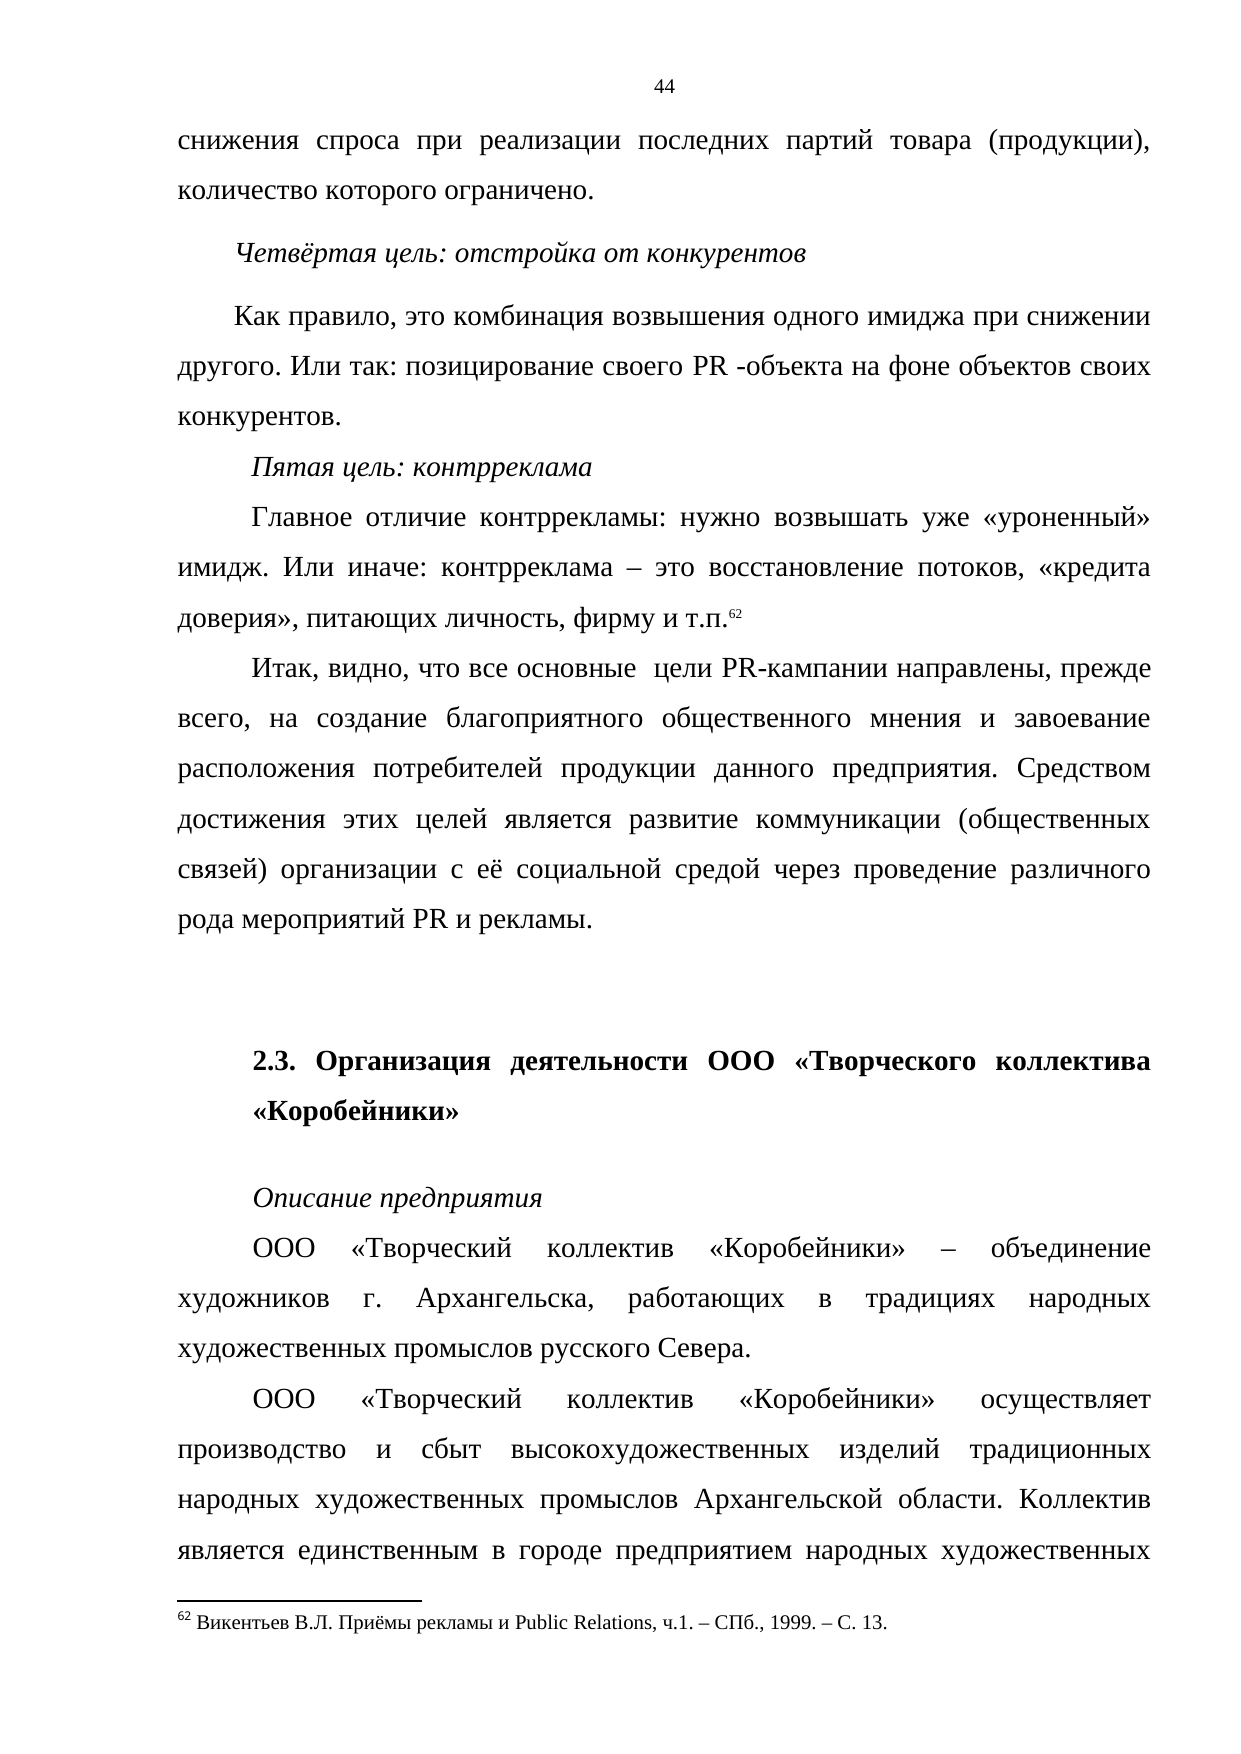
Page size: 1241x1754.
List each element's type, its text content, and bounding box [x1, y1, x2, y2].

text Пятая цель: контрреклама [177, 449, 1152, 482]
text Итак, видно, что все основные цели PR-кампании направлены, прежде всего, на создание благоприятного общественного мнения и завоевание расположения потребителей продукции данного предприятия. Средством достижения этих целей является развитие коммуникации (общественных связей) организации с её социальной средой через проведение различного рода мероприятий PR и рекламы. [177, 650, 1152, 935]
text ООО «Творческий коллектив «Коробейники» – объединение художников г. Архангельска, работающих в традициях народных художественных промыслов русского Севера. [177, 1230, 1152, 1364]
text Как правило, это комбинация возвышения одного имиджа при снижении другого. Или так: позицирование своего PR -объекта на фоне объектов своих конкурентов. [177, 298, 1152, 432]
text Главное отличие контррекламы: нужно возвышать уже «уроненный» имидж. Или иначе: контрреклама – это восстановление потоков, «кредита доверия», питающих личность, фирму и т.п. [177, 499, 1152, 633]
text Описание предприятия [177, 1180, 1152, 1213]
text 2.3. Организация деятельности ООО «Творческого коллектива «Коробейники» [252, 1043, 1152, 1127]
text Четвёртая цель: отстройка от конкурентов [177, 235, 1152, 268]
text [177, 1381, 1152, 1565]
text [177, 122, 1152, 206]
